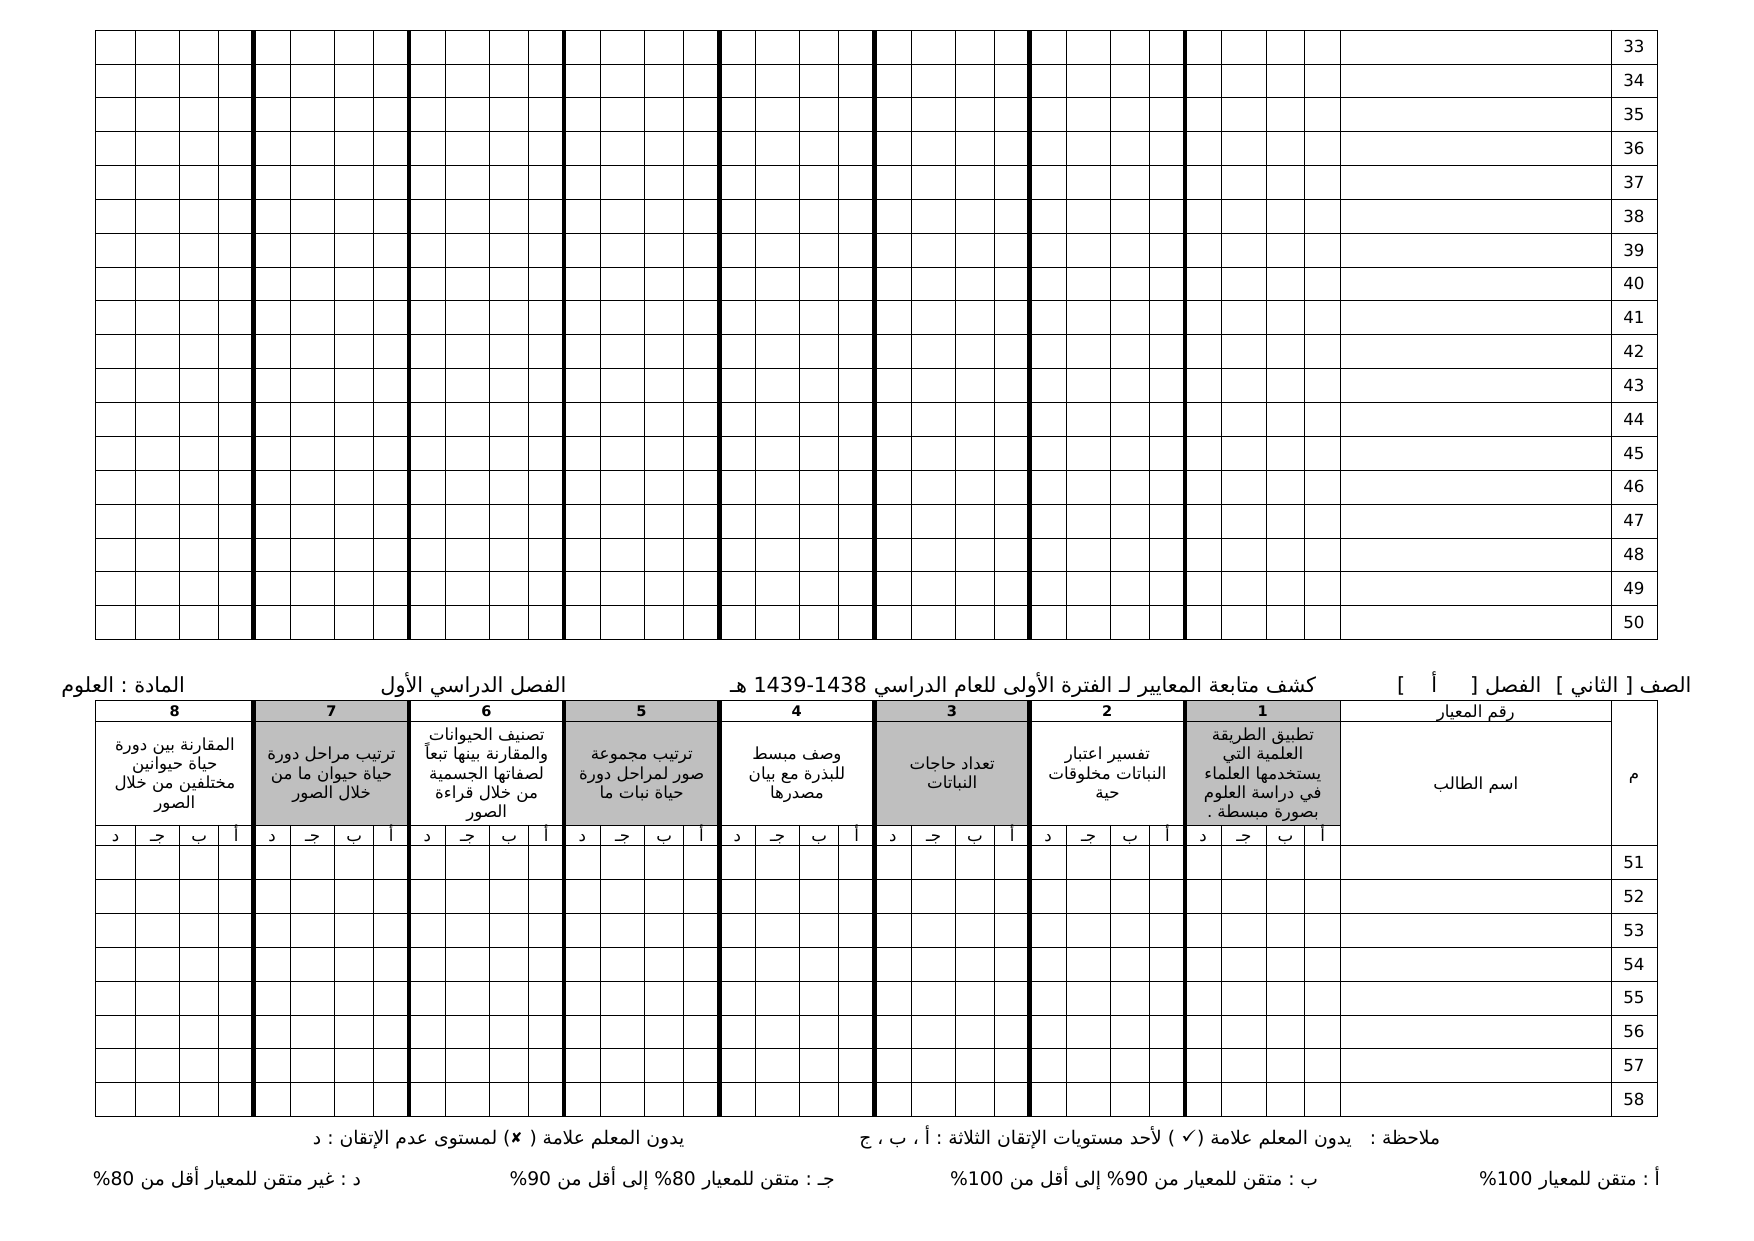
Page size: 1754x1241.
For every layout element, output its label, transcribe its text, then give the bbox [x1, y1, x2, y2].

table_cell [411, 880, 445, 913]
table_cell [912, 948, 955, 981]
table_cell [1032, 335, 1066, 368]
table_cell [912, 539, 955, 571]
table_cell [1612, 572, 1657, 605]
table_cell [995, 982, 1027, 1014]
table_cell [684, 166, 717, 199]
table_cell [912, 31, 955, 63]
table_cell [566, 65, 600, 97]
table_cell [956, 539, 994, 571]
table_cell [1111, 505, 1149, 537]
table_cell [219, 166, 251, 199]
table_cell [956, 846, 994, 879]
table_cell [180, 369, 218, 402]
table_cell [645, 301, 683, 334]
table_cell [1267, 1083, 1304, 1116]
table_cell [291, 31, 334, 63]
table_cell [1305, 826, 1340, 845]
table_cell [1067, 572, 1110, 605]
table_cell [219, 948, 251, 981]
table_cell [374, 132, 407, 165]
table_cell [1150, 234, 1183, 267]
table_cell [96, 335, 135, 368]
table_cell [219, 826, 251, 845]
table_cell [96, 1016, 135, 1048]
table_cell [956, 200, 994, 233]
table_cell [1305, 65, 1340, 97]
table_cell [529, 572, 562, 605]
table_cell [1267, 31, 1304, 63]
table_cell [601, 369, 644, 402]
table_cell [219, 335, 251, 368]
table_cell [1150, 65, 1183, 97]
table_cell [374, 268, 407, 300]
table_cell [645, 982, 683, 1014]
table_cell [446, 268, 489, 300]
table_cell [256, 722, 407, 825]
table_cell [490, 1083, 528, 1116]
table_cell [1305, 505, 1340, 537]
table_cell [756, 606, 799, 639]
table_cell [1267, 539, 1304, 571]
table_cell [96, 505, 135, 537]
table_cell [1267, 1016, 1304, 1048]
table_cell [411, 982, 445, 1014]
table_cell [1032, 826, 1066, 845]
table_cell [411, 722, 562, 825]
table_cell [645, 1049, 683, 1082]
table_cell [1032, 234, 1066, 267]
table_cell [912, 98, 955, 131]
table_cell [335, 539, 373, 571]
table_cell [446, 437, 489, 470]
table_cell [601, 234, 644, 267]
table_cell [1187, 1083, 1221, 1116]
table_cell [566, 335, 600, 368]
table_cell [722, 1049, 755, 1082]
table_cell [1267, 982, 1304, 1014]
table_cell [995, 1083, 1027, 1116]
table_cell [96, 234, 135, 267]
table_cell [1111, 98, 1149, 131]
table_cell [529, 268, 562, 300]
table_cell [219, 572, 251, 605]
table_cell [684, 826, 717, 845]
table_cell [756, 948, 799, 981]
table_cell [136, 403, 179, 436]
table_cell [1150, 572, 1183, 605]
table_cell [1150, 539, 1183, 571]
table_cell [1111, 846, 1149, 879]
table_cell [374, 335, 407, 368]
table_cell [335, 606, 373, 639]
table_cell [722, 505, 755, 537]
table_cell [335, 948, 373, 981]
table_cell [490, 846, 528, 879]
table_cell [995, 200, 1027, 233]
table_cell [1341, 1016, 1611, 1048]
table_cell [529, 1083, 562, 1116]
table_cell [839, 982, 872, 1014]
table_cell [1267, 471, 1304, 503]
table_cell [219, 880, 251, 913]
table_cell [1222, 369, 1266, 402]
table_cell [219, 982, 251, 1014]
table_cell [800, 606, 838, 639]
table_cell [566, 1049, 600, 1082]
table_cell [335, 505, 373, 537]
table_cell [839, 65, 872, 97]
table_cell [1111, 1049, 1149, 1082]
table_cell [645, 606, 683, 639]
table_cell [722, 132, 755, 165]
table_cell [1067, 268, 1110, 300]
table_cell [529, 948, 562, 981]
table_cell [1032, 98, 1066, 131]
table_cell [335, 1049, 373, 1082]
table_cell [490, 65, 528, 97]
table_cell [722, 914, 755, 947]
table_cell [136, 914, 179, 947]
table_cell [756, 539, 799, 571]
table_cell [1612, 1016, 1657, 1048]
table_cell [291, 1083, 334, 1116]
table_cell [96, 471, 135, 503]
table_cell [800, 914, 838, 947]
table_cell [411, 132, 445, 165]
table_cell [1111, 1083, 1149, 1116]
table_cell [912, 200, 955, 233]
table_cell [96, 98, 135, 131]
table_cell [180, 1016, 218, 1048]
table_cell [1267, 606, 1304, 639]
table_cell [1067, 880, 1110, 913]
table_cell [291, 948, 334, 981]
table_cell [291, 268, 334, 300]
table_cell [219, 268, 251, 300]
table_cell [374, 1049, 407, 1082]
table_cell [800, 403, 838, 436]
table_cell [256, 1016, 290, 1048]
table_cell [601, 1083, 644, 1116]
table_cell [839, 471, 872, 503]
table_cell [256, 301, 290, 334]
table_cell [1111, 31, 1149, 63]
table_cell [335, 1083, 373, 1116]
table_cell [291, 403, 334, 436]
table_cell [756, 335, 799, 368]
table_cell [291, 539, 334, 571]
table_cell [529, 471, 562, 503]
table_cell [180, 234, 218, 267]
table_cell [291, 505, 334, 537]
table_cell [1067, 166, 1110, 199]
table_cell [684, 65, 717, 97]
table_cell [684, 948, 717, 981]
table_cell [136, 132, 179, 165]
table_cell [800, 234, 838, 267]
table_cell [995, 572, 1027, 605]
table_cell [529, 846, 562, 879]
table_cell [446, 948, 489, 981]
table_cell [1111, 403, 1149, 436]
text الصف [ الثاني ] الفصل [ أ ] كشف متابعة المعايير لـ الفترة الأولى للعام الدراسي 1438-1439 هـ الفصل الدراسي الأول المادة : العلوم [25, 673, 1728, 697]
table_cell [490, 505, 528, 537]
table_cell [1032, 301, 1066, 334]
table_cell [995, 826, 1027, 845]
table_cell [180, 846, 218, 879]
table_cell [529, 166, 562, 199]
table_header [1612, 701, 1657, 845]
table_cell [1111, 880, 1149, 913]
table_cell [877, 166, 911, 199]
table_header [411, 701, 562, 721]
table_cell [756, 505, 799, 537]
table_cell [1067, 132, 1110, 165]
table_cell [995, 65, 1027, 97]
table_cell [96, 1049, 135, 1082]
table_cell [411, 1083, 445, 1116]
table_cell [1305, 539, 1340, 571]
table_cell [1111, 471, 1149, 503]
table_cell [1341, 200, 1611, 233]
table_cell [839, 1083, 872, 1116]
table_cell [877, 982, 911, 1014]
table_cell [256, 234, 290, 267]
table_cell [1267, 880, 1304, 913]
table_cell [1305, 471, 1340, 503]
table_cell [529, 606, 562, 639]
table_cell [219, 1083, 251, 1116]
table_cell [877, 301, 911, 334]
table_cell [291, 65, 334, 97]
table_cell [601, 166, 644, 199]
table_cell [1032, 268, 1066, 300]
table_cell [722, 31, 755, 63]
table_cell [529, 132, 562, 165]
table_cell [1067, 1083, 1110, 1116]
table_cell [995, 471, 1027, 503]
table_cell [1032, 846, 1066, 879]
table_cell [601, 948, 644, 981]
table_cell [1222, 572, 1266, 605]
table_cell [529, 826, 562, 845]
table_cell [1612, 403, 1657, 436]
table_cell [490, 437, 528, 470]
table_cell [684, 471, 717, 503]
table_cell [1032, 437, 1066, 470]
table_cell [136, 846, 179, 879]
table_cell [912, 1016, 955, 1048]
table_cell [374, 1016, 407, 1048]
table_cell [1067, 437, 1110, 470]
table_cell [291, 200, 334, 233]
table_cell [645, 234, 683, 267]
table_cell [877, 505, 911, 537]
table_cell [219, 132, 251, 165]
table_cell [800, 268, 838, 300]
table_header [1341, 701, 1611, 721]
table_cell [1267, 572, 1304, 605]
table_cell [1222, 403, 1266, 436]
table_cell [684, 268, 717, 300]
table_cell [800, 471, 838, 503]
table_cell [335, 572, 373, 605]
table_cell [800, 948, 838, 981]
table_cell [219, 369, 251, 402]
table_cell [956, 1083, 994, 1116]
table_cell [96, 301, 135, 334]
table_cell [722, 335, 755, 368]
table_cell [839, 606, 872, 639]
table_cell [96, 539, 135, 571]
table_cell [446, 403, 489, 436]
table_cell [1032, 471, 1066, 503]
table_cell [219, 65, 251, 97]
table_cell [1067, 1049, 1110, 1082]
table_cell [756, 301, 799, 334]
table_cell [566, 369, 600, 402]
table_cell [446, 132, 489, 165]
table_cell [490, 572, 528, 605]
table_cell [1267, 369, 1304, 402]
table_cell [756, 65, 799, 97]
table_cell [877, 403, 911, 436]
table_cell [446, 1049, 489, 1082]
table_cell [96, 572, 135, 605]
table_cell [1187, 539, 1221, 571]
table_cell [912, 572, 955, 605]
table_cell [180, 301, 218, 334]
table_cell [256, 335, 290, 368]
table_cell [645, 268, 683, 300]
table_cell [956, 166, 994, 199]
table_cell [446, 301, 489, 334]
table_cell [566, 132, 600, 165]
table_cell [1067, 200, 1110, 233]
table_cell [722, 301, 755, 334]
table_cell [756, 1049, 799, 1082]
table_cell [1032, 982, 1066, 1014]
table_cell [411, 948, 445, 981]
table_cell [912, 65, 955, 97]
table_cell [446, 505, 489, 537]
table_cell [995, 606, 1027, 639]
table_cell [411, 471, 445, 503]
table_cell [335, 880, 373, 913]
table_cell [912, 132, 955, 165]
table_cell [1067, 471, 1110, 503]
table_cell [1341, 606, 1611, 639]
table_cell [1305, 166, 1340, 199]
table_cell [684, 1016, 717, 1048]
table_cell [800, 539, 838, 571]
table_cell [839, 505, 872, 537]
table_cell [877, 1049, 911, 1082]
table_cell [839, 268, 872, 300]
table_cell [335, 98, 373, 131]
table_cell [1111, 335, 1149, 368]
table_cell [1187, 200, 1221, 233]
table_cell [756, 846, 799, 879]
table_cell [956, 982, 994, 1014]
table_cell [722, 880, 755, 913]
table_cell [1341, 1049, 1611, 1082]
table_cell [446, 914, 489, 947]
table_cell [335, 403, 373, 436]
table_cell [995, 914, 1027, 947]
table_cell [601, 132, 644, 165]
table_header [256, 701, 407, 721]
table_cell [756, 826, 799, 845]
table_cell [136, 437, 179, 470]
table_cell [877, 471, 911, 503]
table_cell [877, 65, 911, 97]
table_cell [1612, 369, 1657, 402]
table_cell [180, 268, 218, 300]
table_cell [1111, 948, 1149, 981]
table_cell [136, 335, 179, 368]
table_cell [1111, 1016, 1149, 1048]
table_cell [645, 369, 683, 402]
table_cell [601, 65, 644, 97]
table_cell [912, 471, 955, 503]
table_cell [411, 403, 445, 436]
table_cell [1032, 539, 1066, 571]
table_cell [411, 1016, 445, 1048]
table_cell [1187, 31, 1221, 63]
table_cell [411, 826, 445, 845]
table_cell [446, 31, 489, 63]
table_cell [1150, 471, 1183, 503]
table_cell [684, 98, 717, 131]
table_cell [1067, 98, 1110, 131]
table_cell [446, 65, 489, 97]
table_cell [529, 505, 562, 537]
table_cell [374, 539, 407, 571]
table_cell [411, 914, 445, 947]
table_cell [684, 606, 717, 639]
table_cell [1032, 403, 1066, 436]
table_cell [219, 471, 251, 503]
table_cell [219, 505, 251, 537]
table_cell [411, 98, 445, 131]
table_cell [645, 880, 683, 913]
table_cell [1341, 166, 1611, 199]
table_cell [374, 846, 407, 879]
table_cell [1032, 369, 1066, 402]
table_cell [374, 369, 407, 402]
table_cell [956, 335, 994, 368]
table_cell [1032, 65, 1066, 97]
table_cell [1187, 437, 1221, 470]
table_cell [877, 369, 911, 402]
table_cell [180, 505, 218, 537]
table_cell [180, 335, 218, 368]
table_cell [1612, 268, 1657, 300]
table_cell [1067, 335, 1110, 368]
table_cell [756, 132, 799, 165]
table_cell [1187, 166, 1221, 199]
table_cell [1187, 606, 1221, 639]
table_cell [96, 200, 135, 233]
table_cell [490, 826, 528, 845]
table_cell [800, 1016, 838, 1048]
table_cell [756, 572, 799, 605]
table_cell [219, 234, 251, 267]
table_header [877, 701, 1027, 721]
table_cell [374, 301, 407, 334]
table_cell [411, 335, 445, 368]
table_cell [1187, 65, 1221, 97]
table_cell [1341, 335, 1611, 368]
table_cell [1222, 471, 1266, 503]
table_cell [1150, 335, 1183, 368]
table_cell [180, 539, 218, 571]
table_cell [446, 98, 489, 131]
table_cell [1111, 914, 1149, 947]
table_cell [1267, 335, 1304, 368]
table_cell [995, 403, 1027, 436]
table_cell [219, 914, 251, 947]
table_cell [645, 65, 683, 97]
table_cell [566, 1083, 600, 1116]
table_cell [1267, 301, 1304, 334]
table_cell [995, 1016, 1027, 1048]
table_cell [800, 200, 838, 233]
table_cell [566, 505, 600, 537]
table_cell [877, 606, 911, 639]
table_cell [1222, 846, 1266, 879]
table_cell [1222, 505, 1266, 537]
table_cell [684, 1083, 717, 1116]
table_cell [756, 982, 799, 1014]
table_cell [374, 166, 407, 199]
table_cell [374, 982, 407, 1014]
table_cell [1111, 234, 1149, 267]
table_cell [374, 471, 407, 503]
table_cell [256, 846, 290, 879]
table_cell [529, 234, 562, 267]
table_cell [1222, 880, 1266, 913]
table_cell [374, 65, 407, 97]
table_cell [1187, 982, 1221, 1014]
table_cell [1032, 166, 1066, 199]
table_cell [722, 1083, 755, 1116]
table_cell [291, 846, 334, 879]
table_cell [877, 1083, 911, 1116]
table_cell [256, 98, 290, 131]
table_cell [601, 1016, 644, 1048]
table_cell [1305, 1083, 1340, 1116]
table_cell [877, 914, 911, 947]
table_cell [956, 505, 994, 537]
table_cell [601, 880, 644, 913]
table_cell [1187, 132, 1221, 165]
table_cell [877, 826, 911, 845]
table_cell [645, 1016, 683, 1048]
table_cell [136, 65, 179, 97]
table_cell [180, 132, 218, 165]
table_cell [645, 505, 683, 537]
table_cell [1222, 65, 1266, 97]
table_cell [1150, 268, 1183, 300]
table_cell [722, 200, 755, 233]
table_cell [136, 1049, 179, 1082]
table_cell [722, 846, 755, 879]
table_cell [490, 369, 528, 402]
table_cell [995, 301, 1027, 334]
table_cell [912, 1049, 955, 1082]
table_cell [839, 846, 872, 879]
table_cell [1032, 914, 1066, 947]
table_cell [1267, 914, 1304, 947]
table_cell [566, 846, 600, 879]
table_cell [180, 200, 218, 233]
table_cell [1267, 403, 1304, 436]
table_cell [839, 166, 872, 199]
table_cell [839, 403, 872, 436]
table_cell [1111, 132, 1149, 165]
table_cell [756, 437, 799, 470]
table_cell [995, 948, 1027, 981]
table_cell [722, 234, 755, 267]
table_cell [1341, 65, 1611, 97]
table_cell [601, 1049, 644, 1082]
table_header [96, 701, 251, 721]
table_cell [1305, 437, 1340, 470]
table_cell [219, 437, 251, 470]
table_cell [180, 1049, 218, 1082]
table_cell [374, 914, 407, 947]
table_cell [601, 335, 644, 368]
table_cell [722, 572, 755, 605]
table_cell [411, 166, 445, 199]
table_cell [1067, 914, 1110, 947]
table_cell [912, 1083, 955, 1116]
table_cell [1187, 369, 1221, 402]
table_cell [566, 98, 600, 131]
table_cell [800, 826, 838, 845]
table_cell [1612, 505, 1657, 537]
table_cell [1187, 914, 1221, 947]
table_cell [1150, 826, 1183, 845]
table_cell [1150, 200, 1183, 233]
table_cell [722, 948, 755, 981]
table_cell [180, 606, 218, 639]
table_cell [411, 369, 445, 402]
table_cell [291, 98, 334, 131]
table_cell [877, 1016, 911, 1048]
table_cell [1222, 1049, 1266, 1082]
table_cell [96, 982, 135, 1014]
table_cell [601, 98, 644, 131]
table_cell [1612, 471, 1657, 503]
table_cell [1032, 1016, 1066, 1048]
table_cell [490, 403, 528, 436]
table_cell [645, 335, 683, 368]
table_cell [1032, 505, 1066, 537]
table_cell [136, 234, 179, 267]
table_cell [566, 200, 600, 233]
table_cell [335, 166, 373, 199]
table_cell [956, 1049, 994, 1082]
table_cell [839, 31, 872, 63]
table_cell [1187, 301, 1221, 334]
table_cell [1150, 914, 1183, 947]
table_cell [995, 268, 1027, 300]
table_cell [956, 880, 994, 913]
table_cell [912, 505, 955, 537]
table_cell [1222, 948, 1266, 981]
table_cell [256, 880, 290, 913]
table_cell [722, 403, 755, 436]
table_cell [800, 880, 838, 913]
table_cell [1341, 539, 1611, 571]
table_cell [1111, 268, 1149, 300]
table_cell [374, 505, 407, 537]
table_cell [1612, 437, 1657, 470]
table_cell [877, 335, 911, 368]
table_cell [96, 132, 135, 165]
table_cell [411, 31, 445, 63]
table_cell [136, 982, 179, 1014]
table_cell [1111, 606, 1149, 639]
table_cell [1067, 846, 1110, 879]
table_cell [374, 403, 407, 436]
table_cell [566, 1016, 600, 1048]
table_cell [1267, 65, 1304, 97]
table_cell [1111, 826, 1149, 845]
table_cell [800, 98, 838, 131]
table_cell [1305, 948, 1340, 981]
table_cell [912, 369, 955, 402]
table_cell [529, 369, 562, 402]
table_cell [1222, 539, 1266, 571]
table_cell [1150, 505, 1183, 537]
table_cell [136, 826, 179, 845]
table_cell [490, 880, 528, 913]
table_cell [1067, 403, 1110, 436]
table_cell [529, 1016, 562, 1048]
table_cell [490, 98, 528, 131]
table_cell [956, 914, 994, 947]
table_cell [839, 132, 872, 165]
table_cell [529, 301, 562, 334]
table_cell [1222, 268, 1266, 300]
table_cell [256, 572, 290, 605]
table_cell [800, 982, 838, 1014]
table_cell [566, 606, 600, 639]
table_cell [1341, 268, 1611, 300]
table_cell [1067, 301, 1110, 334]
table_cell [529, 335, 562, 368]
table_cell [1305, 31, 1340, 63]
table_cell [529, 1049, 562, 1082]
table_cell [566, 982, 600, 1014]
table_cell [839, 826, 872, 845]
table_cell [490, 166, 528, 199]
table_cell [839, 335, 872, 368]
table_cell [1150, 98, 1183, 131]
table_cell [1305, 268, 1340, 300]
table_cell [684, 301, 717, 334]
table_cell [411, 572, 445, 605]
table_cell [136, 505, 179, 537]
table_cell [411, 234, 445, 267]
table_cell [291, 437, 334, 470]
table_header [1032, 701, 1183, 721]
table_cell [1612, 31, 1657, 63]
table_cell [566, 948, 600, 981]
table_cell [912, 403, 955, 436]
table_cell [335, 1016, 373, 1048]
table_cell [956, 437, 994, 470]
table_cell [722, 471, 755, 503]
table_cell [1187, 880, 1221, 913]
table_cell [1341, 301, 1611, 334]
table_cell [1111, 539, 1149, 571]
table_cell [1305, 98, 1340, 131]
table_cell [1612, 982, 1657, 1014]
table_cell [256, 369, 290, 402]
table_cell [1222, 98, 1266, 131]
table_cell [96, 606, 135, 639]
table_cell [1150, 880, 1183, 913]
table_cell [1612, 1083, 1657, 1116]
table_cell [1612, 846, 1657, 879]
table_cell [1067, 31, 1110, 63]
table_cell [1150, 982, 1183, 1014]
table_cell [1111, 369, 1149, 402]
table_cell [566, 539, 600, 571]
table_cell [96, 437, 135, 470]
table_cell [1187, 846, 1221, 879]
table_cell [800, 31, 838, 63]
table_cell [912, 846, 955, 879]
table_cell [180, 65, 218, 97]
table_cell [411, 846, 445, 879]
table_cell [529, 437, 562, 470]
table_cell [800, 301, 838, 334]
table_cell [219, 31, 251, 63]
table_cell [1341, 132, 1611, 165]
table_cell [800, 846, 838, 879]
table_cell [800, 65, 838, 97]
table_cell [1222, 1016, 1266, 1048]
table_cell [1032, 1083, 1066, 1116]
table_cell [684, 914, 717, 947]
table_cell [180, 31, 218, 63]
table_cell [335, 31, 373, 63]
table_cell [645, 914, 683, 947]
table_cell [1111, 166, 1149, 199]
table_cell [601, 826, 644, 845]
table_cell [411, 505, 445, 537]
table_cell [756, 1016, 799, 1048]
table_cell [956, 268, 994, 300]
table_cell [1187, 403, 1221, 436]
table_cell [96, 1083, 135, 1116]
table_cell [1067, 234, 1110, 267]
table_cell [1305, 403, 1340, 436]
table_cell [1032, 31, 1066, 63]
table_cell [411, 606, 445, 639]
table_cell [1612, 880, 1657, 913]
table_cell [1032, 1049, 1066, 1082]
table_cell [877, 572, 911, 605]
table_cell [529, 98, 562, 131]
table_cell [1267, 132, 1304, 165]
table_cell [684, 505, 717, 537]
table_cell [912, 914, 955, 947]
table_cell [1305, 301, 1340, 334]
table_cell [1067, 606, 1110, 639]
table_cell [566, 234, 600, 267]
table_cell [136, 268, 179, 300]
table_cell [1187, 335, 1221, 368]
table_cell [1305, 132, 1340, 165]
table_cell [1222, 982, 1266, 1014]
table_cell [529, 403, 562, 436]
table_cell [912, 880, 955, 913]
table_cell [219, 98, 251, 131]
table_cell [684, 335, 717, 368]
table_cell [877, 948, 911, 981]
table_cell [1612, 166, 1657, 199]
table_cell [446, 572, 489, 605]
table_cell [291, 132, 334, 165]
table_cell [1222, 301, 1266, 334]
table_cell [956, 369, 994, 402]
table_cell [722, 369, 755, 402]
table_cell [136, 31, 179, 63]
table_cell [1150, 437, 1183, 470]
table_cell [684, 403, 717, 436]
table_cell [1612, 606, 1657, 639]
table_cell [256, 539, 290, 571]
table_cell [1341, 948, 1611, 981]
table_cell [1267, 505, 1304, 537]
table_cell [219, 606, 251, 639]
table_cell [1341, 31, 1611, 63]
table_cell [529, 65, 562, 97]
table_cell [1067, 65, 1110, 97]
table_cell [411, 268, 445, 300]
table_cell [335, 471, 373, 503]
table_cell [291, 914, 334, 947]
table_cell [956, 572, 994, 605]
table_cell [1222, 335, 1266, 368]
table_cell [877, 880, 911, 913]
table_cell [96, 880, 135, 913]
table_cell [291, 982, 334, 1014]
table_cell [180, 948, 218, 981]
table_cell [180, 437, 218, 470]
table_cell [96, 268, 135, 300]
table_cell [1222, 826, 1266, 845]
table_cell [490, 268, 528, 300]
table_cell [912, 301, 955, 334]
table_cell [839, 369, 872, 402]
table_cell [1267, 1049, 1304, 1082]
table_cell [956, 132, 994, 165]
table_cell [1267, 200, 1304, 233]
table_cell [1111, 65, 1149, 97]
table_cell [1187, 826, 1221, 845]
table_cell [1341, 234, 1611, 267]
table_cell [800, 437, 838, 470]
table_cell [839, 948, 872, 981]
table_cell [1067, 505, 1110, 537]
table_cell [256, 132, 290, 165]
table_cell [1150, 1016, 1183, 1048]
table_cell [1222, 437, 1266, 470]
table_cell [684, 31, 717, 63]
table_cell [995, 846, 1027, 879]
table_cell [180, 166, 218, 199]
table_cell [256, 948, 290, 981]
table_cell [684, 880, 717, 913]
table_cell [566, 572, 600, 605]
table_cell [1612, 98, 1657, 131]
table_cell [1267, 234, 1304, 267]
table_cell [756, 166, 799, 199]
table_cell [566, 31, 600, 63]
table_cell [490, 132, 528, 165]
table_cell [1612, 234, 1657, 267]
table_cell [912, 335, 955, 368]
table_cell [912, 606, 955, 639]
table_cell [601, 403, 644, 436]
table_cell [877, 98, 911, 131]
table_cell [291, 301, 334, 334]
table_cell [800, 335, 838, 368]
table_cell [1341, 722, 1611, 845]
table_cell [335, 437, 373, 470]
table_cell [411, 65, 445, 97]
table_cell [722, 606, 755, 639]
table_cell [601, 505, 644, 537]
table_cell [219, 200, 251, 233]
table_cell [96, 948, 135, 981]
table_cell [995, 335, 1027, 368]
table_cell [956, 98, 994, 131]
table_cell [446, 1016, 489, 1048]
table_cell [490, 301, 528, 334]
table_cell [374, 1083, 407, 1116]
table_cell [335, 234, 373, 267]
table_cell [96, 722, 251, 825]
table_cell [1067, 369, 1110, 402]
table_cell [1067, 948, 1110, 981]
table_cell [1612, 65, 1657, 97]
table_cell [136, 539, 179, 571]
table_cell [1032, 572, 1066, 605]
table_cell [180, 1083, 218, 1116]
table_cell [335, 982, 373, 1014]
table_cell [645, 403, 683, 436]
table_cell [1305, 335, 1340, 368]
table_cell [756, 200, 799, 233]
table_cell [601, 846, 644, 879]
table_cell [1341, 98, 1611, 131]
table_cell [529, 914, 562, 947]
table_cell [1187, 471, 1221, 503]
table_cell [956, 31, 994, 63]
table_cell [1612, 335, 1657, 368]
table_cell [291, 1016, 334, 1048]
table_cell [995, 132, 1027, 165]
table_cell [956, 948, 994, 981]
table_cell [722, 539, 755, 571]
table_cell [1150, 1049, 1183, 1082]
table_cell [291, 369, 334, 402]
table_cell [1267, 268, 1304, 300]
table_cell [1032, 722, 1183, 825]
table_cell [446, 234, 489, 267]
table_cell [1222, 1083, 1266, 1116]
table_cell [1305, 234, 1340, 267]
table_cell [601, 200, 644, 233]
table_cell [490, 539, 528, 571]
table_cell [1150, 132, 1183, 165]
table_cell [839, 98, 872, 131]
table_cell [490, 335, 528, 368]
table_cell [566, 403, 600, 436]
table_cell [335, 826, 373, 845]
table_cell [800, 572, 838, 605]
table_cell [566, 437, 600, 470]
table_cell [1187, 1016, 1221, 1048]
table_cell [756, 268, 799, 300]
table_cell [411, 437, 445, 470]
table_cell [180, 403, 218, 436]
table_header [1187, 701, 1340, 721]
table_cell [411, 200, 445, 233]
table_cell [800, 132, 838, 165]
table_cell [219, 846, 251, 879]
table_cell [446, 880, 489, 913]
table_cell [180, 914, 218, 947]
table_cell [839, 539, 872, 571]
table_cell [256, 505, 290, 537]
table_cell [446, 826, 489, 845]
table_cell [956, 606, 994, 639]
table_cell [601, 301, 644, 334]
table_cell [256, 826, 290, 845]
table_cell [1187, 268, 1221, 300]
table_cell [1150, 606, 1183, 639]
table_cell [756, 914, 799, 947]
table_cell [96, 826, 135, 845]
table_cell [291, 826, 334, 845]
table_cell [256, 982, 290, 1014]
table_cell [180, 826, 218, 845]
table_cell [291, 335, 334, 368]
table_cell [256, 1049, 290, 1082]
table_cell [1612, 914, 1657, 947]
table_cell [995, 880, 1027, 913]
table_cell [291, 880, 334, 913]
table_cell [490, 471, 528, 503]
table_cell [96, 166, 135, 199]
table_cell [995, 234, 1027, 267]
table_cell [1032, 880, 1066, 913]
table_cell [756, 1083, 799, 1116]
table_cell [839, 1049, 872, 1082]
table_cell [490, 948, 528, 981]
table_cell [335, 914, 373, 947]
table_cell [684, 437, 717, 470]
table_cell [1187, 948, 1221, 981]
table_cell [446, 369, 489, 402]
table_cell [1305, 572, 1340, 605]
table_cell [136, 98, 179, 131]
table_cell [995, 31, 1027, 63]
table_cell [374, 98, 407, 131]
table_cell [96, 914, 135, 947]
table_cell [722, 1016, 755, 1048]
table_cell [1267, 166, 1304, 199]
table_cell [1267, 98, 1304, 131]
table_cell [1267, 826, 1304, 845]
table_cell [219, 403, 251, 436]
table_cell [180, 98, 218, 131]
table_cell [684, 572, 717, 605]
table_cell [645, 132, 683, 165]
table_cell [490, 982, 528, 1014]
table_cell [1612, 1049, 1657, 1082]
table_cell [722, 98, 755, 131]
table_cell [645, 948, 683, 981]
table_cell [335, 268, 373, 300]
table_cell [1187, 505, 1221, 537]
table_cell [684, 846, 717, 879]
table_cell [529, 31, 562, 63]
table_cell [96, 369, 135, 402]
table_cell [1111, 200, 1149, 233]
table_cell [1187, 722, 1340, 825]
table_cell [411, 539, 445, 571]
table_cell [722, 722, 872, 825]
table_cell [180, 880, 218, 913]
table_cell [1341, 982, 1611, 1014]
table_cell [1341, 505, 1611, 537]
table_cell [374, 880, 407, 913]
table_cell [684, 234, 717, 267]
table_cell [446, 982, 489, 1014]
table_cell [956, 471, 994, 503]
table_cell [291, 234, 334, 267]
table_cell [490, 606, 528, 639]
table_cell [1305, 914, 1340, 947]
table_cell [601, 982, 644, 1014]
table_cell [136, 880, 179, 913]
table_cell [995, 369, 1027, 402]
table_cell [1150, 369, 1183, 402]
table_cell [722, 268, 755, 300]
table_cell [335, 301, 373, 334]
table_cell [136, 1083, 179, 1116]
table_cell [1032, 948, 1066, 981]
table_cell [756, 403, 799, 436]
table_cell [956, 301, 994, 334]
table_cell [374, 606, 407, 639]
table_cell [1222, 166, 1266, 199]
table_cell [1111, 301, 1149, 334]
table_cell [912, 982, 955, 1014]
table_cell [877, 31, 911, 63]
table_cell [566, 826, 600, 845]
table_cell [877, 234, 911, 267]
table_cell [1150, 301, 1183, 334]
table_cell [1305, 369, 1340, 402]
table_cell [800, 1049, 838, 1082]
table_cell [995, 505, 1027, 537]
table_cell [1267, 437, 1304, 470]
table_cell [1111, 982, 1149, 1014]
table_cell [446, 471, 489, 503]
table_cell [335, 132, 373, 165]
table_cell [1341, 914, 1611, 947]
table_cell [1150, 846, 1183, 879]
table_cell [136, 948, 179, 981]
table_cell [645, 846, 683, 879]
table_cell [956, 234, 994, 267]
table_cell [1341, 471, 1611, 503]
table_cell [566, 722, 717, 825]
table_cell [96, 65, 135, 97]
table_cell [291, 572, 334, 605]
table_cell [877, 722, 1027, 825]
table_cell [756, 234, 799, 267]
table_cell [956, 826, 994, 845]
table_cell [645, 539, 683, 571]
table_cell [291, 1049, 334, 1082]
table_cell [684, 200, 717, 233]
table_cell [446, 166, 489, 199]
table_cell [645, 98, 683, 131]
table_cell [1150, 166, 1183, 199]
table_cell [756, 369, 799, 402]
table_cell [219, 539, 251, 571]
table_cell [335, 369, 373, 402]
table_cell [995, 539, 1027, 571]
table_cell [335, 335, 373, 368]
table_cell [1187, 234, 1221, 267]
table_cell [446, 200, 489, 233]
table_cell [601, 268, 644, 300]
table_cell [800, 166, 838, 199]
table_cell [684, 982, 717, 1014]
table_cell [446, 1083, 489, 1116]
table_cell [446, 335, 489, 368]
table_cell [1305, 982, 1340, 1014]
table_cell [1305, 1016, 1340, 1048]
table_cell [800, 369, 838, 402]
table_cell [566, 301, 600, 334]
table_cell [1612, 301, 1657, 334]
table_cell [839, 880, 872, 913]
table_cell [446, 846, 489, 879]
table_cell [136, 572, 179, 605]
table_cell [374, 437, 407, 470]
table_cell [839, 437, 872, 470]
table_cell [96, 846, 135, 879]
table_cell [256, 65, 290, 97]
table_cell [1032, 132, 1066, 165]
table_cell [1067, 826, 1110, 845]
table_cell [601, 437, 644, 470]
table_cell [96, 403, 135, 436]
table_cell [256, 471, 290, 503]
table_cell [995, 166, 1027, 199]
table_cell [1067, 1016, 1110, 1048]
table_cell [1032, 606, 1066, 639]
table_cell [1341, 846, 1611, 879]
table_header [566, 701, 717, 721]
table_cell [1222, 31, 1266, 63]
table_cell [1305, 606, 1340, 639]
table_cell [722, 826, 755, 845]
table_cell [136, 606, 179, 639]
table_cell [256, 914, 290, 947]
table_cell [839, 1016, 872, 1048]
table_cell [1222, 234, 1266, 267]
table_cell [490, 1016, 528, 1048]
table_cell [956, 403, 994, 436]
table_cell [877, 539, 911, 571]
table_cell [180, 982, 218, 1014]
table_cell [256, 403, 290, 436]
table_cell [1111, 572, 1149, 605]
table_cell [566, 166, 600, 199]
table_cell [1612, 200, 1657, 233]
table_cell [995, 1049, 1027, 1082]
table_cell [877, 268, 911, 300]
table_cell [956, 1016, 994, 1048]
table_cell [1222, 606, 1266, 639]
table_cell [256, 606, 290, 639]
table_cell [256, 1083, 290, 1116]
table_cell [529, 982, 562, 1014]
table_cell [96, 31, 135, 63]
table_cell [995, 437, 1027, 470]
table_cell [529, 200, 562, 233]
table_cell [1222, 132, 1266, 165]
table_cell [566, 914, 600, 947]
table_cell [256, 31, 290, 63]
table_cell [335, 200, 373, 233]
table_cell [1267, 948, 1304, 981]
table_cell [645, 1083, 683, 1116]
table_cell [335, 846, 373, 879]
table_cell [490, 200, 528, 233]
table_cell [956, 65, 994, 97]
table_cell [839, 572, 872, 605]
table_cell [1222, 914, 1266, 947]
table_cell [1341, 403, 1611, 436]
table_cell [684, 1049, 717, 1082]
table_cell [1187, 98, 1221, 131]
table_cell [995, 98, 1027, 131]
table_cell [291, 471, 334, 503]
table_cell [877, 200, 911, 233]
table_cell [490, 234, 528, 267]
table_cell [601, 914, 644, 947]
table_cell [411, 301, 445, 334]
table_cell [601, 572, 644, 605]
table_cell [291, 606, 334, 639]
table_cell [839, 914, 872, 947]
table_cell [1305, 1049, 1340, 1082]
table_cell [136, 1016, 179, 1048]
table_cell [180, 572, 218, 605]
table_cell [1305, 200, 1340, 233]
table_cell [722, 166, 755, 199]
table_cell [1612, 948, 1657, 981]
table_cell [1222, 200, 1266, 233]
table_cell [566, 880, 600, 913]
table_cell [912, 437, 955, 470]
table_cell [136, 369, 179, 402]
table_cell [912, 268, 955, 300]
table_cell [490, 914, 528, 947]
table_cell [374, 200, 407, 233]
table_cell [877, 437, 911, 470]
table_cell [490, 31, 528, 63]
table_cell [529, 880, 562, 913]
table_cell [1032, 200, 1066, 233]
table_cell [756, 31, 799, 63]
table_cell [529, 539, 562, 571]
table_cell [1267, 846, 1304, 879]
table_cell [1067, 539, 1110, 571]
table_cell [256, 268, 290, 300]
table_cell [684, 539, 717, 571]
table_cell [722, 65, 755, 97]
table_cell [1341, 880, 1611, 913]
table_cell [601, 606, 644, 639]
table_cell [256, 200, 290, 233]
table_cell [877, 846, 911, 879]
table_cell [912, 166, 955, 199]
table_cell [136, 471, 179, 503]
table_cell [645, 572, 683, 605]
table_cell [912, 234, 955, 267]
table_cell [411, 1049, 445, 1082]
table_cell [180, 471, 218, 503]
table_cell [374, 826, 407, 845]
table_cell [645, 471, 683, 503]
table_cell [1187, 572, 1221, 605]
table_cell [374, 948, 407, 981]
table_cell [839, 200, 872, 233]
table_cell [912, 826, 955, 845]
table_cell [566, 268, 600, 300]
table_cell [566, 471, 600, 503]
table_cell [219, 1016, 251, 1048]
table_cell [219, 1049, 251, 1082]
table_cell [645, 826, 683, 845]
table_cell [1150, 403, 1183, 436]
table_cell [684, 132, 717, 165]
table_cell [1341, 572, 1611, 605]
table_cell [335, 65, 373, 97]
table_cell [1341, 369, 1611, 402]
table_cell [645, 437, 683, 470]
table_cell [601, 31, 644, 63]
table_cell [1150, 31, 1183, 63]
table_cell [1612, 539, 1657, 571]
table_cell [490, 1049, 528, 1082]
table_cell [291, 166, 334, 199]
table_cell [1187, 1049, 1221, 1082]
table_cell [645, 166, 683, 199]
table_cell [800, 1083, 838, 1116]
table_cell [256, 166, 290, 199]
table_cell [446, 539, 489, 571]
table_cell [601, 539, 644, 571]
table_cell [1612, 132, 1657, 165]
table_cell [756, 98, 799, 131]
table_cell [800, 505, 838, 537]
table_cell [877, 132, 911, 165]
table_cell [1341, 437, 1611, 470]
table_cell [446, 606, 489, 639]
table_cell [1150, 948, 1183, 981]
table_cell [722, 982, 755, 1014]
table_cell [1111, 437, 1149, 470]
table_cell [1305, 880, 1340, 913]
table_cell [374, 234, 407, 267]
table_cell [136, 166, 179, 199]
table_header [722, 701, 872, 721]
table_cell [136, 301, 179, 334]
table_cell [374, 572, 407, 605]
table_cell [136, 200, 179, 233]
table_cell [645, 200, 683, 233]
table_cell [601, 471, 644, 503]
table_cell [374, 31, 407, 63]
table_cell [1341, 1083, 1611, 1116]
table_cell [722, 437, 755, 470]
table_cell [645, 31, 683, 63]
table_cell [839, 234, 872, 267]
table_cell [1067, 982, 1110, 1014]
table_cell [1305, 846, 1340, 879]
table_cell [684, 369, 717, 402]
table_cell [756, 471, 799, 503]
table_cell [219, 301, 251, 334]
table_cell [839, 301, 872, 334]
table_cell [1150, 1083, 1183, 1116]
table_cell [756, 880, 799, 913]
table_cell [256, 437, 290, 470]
